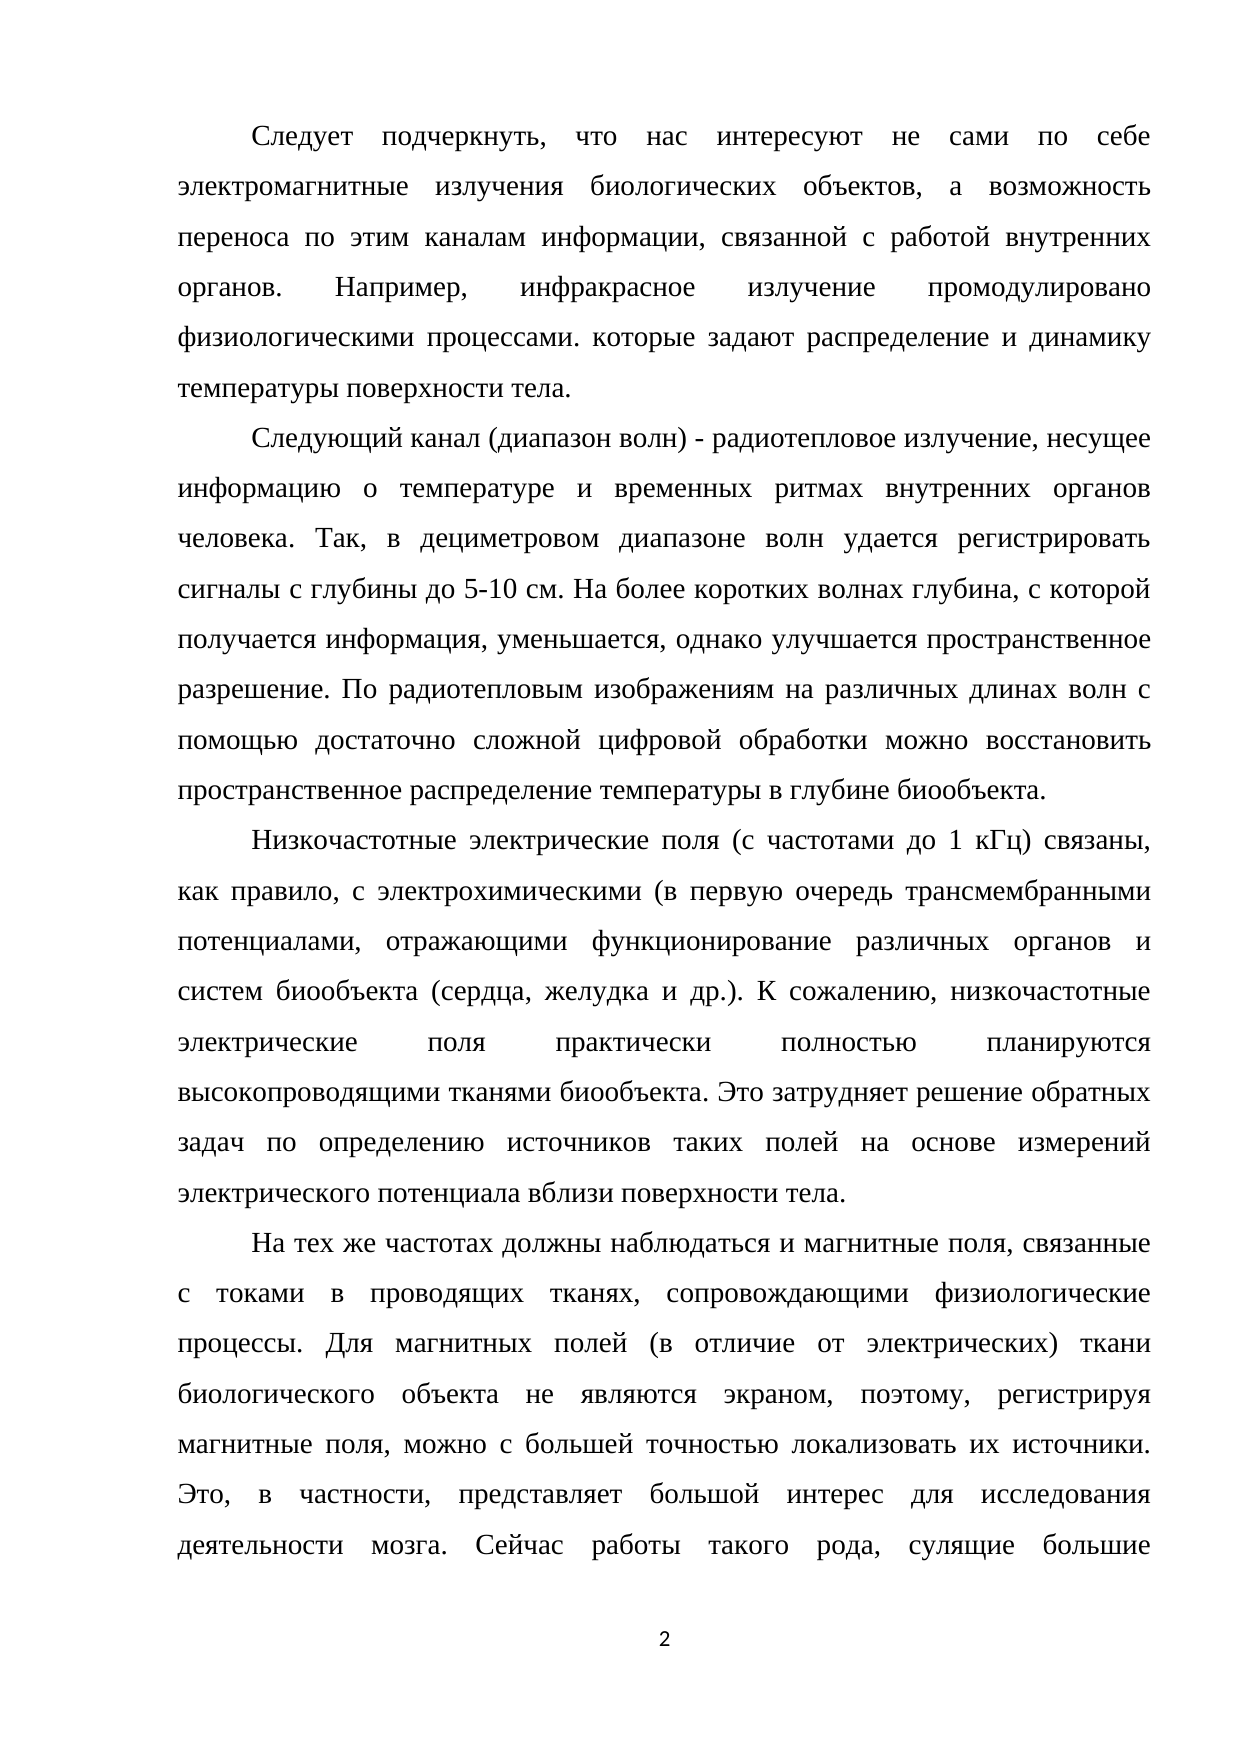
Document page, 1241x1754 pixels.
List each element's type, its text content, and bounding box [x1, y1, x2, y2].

text Следует подчеркнуть, что нас интересуют не сами по себе электромагнитные излучения биологических объектов, а возможность переноса по этим каналам информации, связанной с работой внутренних органов. Например, инфракрасное излучение промодулировано физиологическими процессами. которые задают распределение и динамику температуры поверхности тела. [177, 118, 1152, 403]
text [177, 1225, 1152, 1560]
text Следующий канал (диапазон волн) - радиотепловое излучение, несущее информацию о температуре и временных ритмах внутренних органов человека. Так, в дециметровом диапазоне волн удается регистрировать сигналы с глубины до 5-10 см. На более коротких волнах глубина, с которой получается информация, уменьшается, однако улучшается пространственное разрешение. По радиотепловым изображениям на различных длинах волн с помощью достаточно сложной цифровой обработки можно восстановить пространственное распределение температуры в глубине биообъекта. [177, 420, 1152, 806]
text Низкочастотные электрические поля (с частотами до 1 кГц) связаны, как правило, с электрохимическими (в первую очередь транcмембранными потенциалами, отражающими функционирование различных органов и систем биообъекта (сердца, желудка и др.). К сожалению, низкочастотные электрические поля практически полностью планируются высокопроводящими тканями биообъекта. Это затрудняет решение обратных задач по определению источников таких полей на основе измерений электрического потенциала вблизи поверхности тела. [177, 822, 1152, 1208]
